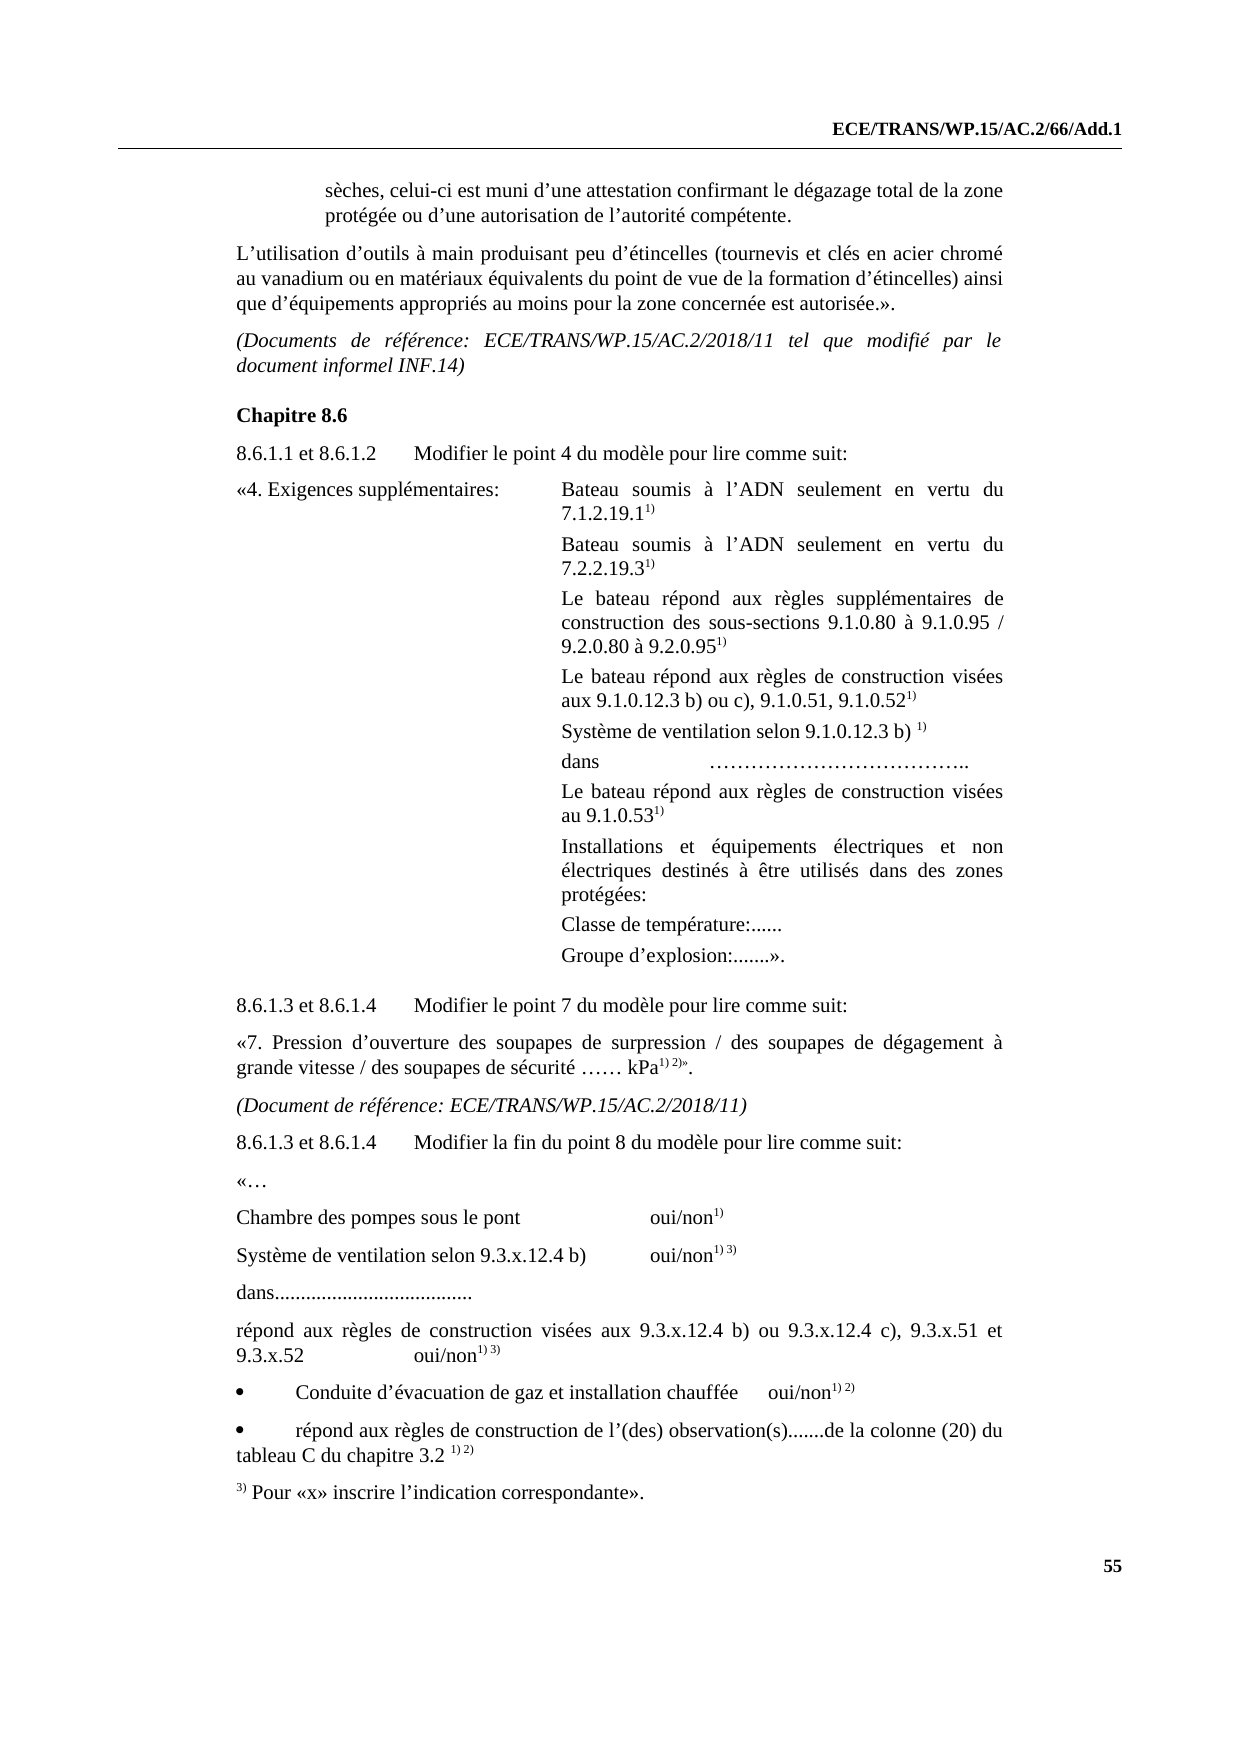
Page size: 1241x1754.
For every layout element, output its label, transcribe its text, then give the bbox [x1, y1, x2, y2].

text Le bateau répond aux règles de construction visées aux 9.1.0.12.3 b) ou c), 9.1.0.51, 9.1.0.521) [207, 664, 1004, 712]
text «7. Pression d’ouverture des soupapes de surpression / des soupapes de dégagement à grande vitesse / des soupapes de sécurité …… kPa1) 2)». [236, 1029, 1004, 1079]
text Système de ventilation selon 9.1.0.12.3 b) 1) [561, 719, 1004, 743]
text (Documents de référence: ECE/TRANS/WP.15/AC.2/2018/11 tel que modifié par le document informel INF.14) [236, 327, 1004, 377]
text Le bateau répond aux règles de construction visées au 9.1.0.531) [561, 779, 1004, 827]
text Conduite d’évacuation de gaz et installation chauffée oui/non1) 2) [236, 1379, 1004, 1404]
text Bateau soumis à l’ADN seulement en vertu du 7.2.2.19.31) [207, 532, 1004, 580]
text 8.6.1.3 et 8.6.1.4 Modifier la fin du point 8 du modèle pour lire comme suit: [236, 1129, 1004, 1154]
text 3) Pour «x» inscrire l’indication correspondante». [236, 1479, 1004, 1504]
text dans ……………………………….. [561, 749, 1004, 773]
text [295, 177, 1004, 227]
text Installations et équipements électriques et non électriques destinés à être utilisés dans des zones protégées: [561, 834, 1004, 906]
text Système de ventilation selon 9.3.x.12.4 b) oui/non1) 3) [236, 1242, 1004, 1267]
text Chambre des pompes sous le pont oui/non1) [236, 1204, 1004, 1229]
text répond aux règles de construction visées aux 9.3.x.12.4 b) ou 9.3.x.12.4 c), 9.3.x.51 et 9.3.x.52 oui/non1) 3) [236, 1317, 1004, 1367]
text «… [236, 1167, 1004, 1192]
text (Document de référence: ECE/TRANS/WP.15/AC.2/2018/11) [236, 1092, 1004, 1117]
text Classe de température:...... [561, 912, 1004, 936]
text répond aux règles de construction de l’(des) observation(s).......de la colonne (20) du tableau C du chapitre 3.2 1) 2) [236, 1417, 1004, 1467]
text dans...................................... [236, 1279, 1004, 1304]
text L’utilisation d’outils à main produisant peu d’étincelles (tournevis et clés en acier chromé au vanadium ou en matériaux équivalents du point de vue de la formation d’étincelles) ainsi que d’équipements appropriés au moins pour la zone concernée est autorisée.». [236, 240, 1004, 315]
text Le bateau répond aux règles supplémentaires de construction des sous-sections 9.1.0.80 à 9.1.0.95 / 9.2.0.80 à 9.2.0.951) [207, 586, 1004, 658]
text Chapitre 8.6 [118, 402, 1004, 427]
text «4. Exigences supplémentaires: Bateau soumis à l’ADN seulement en vertu du 7.1.2.19.11) [236, 477, 1004, 525]
text 8.6.1.3 et 8.6.1.4 Modifier le point 7 du modèle pour lire comme suit: [236, 992, 1004, 1017]
text Groupe d’explosion:.......». [561, 942, 1004, 967]
text 8.6.1.1 et 8.6.1.2 Modifier le point 4 du modèle pour lire comme suit: [236, 440, 1004, 465]
